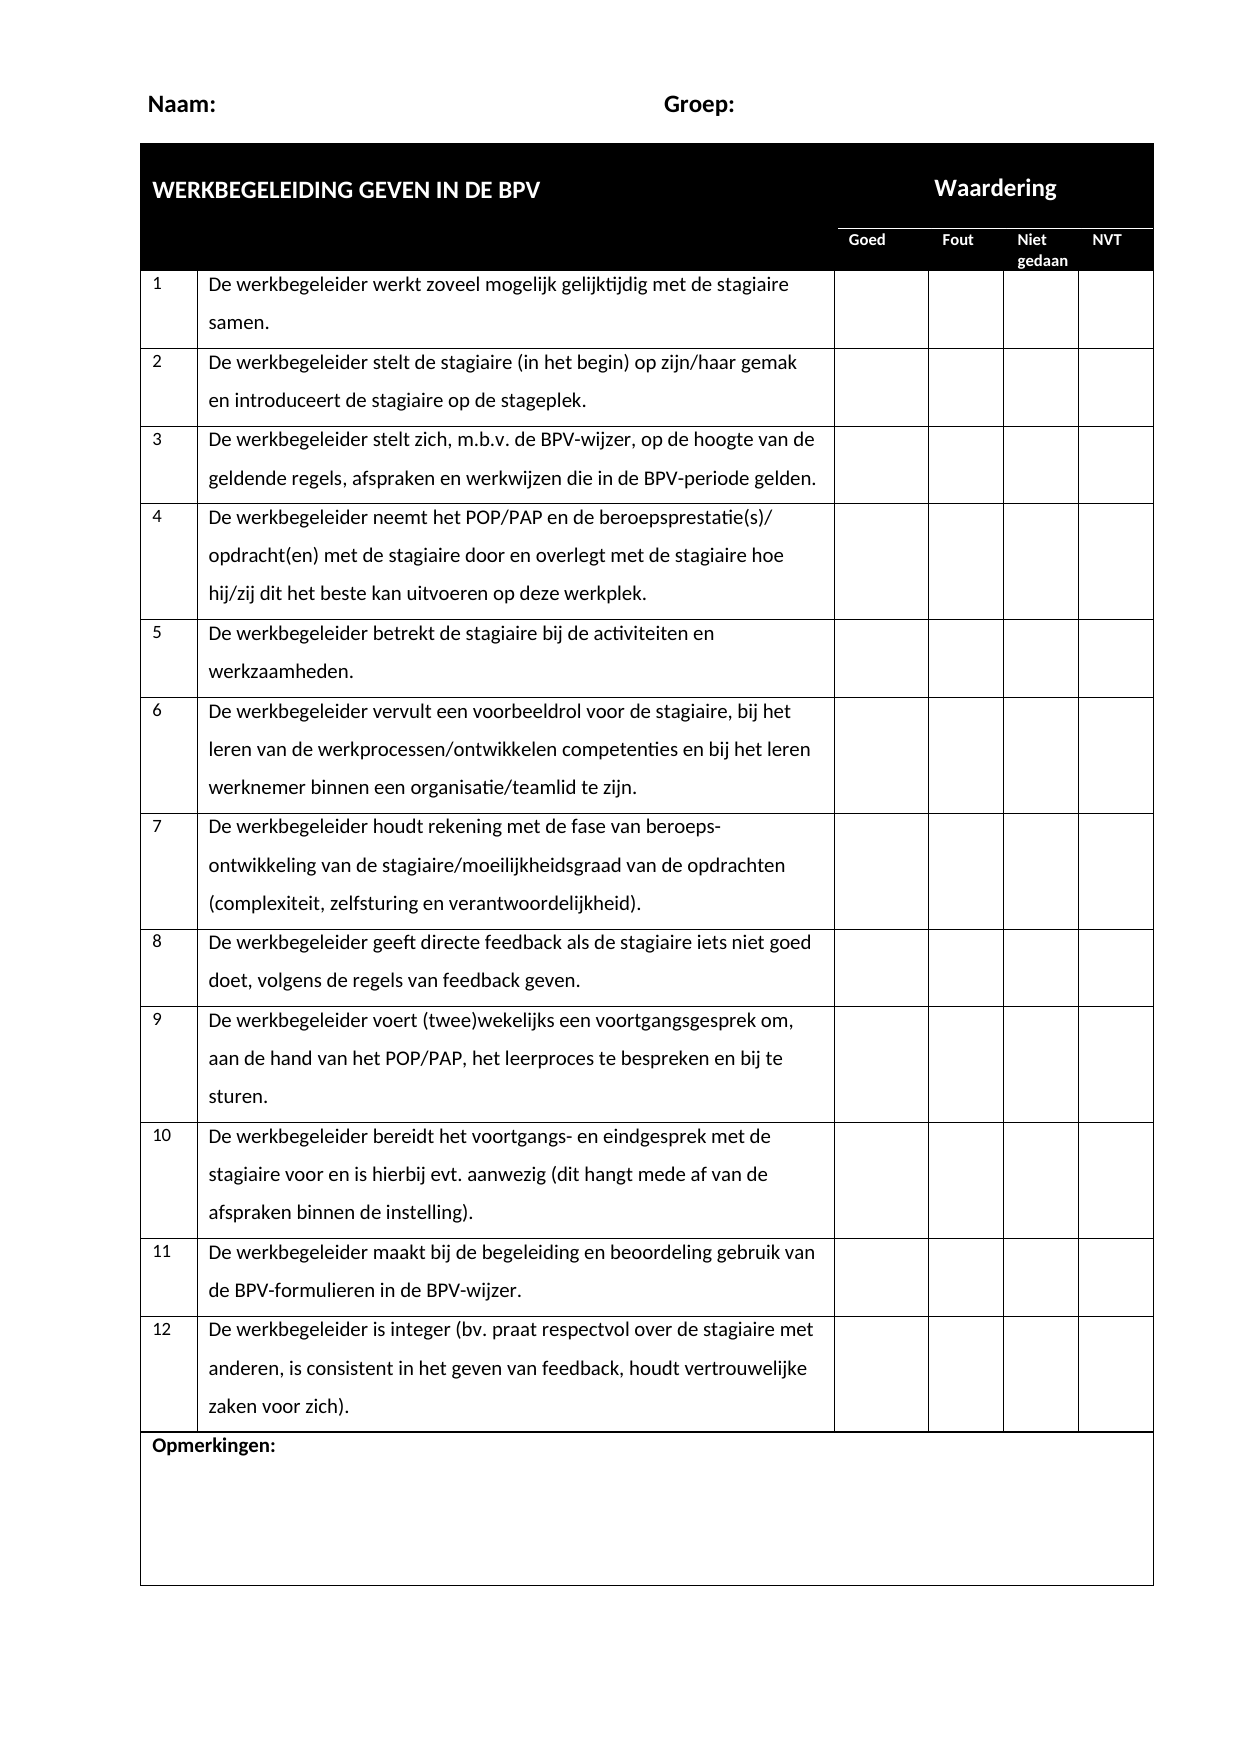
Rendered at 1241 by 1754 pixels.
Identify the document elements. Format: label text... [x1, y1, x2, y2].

table_cell 10 [141, 1123, 197, 1238]
table_cell [1004, 349, 1078, 426]
table_cell De werkbegeleider vervult een voorbeeldrol voor de stagiaire, bij het leren van de werkprocessen/ontwikkelen competenties en bij het leren werknemer binnen een organisatie/teamlid te zijn. [198, 698, 834, 813]
table_cell De werkbegeleider stelt zich, m.b.v. de BPV-wijzer, op de hoogte van de geldende regels, afspraken en werkwijzen die in de BPV-periode gelden. [198, 427, 834, 503]
table_cell [1079, 930, 1153, 1006]
table_cell [1004, 427, 1078, 503]
table_cell [929, 1123, 1003, 1238]
table_cell 2 [141, 349, 197, 426]
table_cell [1004, 814, 1078, 928]
table_cell [929, 1007, 1003, 1122]
table_cell De werkbegeleider betrekt de stagiaire bij de activiteiten en werkzaamheden. [198, 620, 834, 697]
table_cell [1079, 1317, 1153, 1431]
table_cell [1079, 1007, 1153, 1122]
table_cell [929, 427, 1003, 503]
table_cell [929, 1239, 1003, 1316]
table_cell De werkbegeleider bereidt het voortgangs- en eindgesprek met de stagiaire voor en is hierbij evt. aanwezig (dit hangt mede af van de afspraken binnen de instelling). [198, 1123, 834, 1238]
table_cell [835, 1239, 928, 1316]
table_cell [1079, 620, 1153, 697]
table_cell [1079, 698, 1153, 813]
table_cell [1004, 1007, 1078, 1122]
text Naam: Groep: [148, 89, 1092, 119]
table_cell [1079, 1239, 1153, 1316]
table_cell 9 [141, 1007, 197, 1122]
table_cell [835, 427, 928, 503]
table_cell Goed [838, 230, 931, 270]
table_cell [835, 349, 928, 426]
table_cell 7 [141, 814, 197, 928]
table_cell 4 [141, 504, 197, 619]
table_cell [1004, 930, 1078, 1006]
table_cell [929, 349, 1003, 426]
table_cell De werkbegeleider werkt zoveel mogelijk gelijktijdig met de stagiaire samen. [198, 271, 834, 348]
table_cell De werkbegeleider is integer (bv. praat respectvol over de stagiaire met anderen, is consistent in het geven van feedback, houdt vertrouwelijke zaken voor zich). [198, 1317, 834, 1431]
table_cell [929, 814, 1003, 928]
table_cell De werkbegeleider neemt het POP/PAP en de beroepsprestatie(s)/ opdracht(en) met de stagiaire door en overlegt met de stagiaire hoe hij/zij dit het beste kan uitvoeren op deze werkplek. [198, 504, 834, 619]
table_cell [1079, 504, 1153, 619]
table_cell [835, 1123, 928, 1238]
table_cell De werkbegeleider houdt rekening met de fase van beroeps-ontwikkeling van de stagiaire/moeilijkheidsgraad van de opdrachten (complexiteit, zelfsturing en verantwoordelijkheid). [198, 814, 834, 928]
table_cell Niet gedaan [1007, 230, 1081, 270]
table_cell [835, 1007, 928, 1122]
table_cell [835, 930, 928, 1006]
table_cell [835, 814, 928, 928]
table_cell [1004, 504, 1078, 619]
table_cell 8 [141, 930, 197, 1006]
table_cell De werkbegeleider stelt de stagiaire (in het begin) op zijn/haar gemak en introduceert de stagiaire op de stageplek. [198, 349, 834, 426]
table_cell 5 [141, 620, 197, 697]
table_cell [835, 698, 928, 813]
table_cell [1004, 1317, 1078, 1431]
table_cell [1004, 1239, 1078, 1316]
table_cell [835, 620, 928, 697]
table_cell [1079, 271, 1153, 348]
table_header Waardering [838, 144, 1153, 228]
table_cell [1004, 698, 1078, 813]
table_cell De werkbegeleider voert (twee)wekelijks een voortgangsgesprek om, aan de hand van het POP/PAP, het leerproces te bespreken en bij te sturen. [198, 1007, 834, 1122]
table_cell Opmerkingen: [141, 1433, 1153, 1585]
table_cell 1 [141, 271, 197, 348]
table_cell Fout [932, 230, 1006, 270]
table_cell [1079, 427, 1153, 503]
table_cell [929, 271, 1003, 348]
table_cell [835, 271, 928, 348]
table_cell [835, 504, 928, 619]
table_cell [1004, 1123, 1078, 1238]
table_cell [1079, 814, 1153, 928]
table_cell [929, 620, 1003, 697]
table_cell [929, 930, 1003, 1006]
table_cell [929, 504, 1003, 619]
table_cell [929, 1317, 1003, 1431]
table_cell [929, 698, 1003, 813]
table_cell 11 [141, 1239, 197, 1316]
table_cell [1004, 271, 1078, 348]
table_header WERKBEGELEIDING GEVEN IN DE BPV [141, 144, 837, 270]
table_cell 6 [141, 698, 197, 813]
table_cell De werkbegeleider maakt bij de begeleiding en beoordeling gebruik van de BPV-formulieren in de BPV-wijzer. [198, 1239, 834, 1316]
table_cell NVT [1082, 230, 1153, 270]
table_cell [1079, 349, 1153, 426]
table_cell [835, 1317, 928, 1431]
table_cell [1004, 620, 1078, 697]
table_cell 12 [141, 1317, 197, 1431]
table_cell De werkbegeleider geeft directe feedback als de stagiaire iets niet goed doet, volgens de regels van feedback geven. [198, 930, 834, 1006]
table_cell [1079, 1123, 1153, 1238]
table_cell 3 [141, 427, 197, 503]
